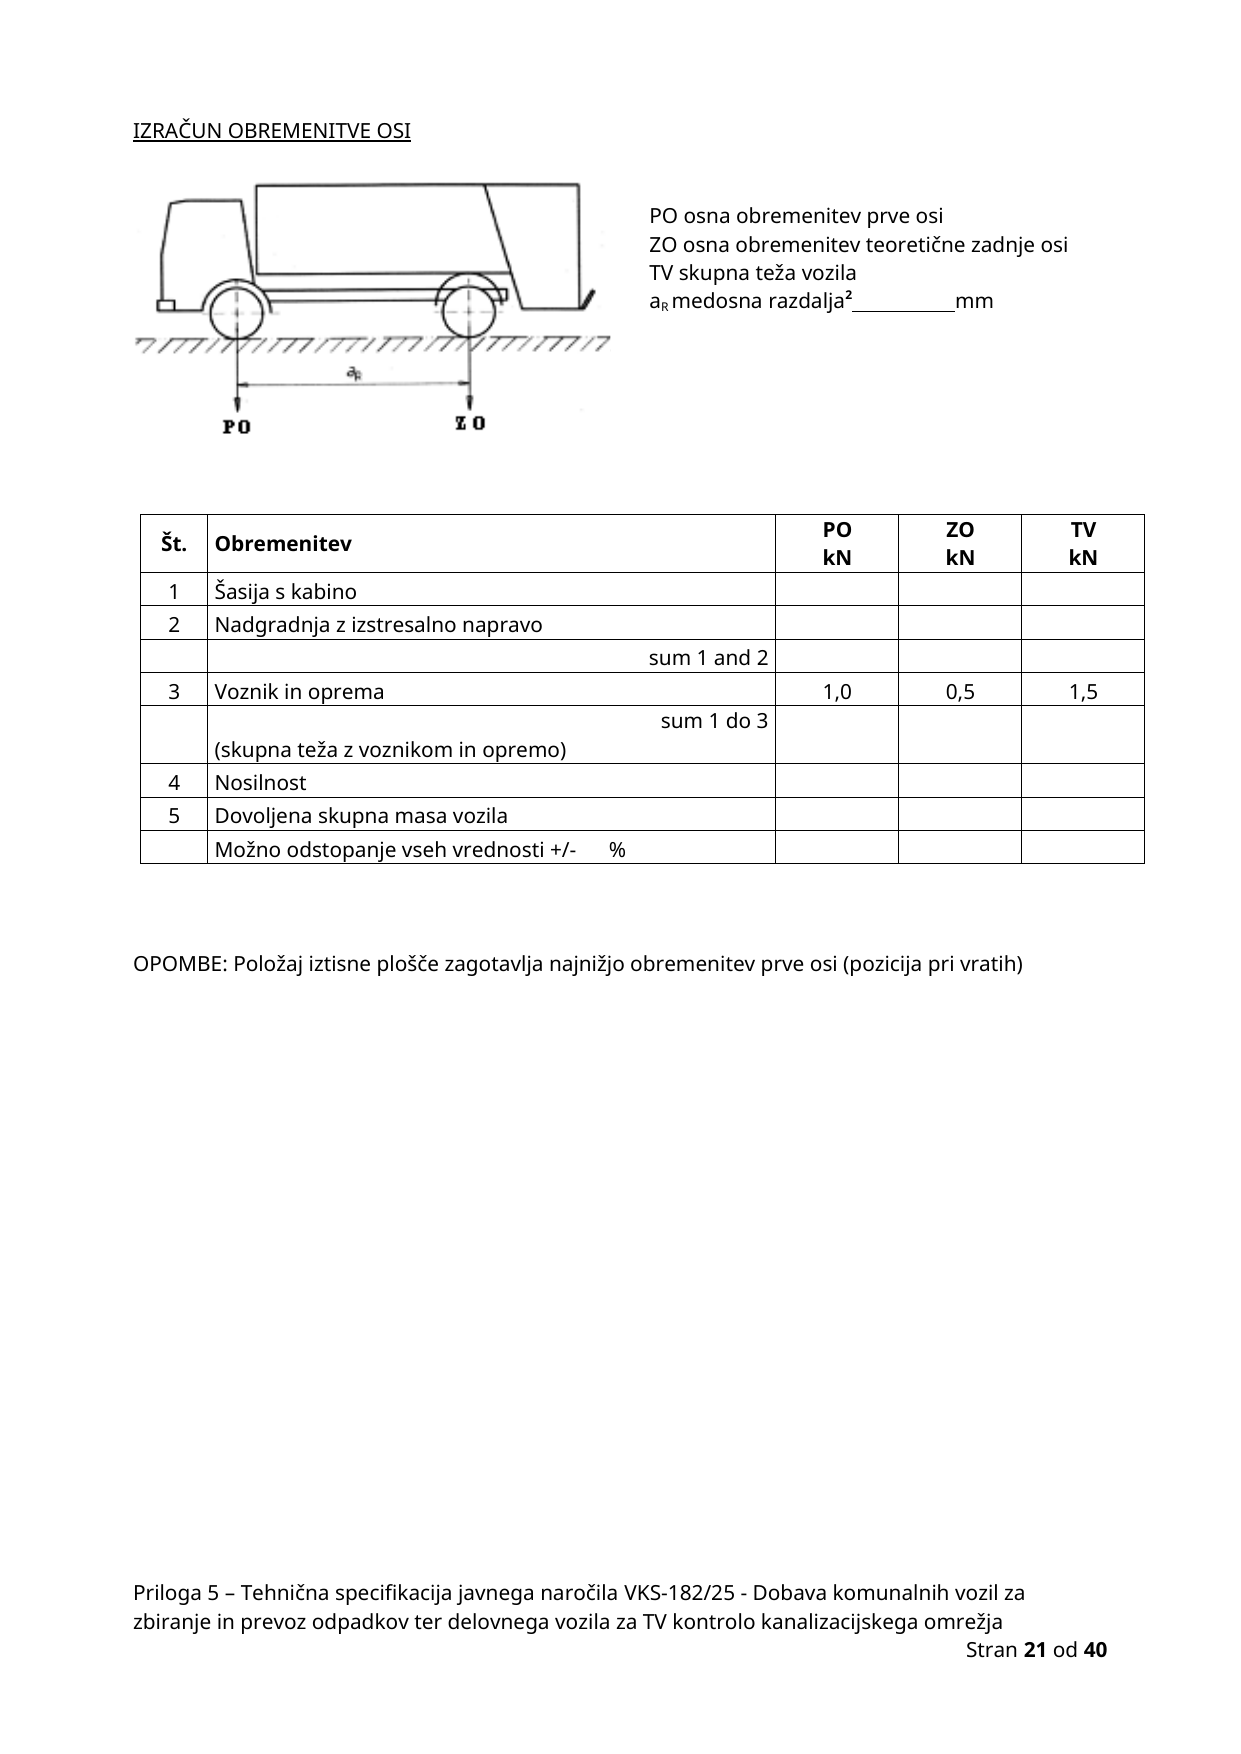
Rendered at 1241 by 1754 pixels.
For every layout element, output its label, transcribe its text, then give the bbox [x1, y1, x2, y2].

text TV skupna teža vozila [609, 258, 1107, 287]
table_cell sum 1 and 2 [208, 640, 775, 672]
table_cell [141, 640, 207, 672]
text PO osna obremenitev prve osi [609, 201, 1107, 230]
table_cell Nadgradnja z izstresalno napravo [208, 606, 775, 639]
table_cell [1022, 640, 1144, 672]
table_cell Nosilnost [208, 764, 775, 797]
text IZRAČUN OBREMENITVE OSI [133, 116, 1107, 144]
table_cell [899, 764, 1021, 797]
table_cell [776, 798, 898, 830]
table_cell [776, 606, 898, 639]
table_cell 1 [141, 573, 207, 605]
table_cell [776, 706, 898, 763]
table_cell sum 1 do 3 (skupna teža z voznikom in opremo) [208, 706, 775, 763]
table_header ZO kN [899, 515, 1021, 572]
table_cell [899, 573, 1021, 605]
table_cell 5 [141, 798, 207, 830]
table_cell 4 [141, 764, 207, 797]
table_cell [776, 640, 898, 672]
table_cell 0,5 [899, 673, 1021, 705]
table_cell [1022, 831, 1144, 863]
table_header TV kN [1022, 515, 1144, 572]
table_cell [776, 764, 898, 797]
table_cell [899, 798, 1021, 830]
table_cell Voznik in oprema [208, 673, 775, 705]
table_cell [1022, 573, 1144, 605]
table_header Št. [141, 515, 207, 572]
table_cell [141, 831, 207, 863]
table_header Obremenitev [208, 515, 775, 572]
text ZO osna obremenitev teoretične zadnje osi [609, 230, 1107, 258]
table_header PO kN [776, 515, 898, 572]
table_cell 1,0 [776, 673, 898, 705]
table_cell [1022, 798, 1144, 830]
table_cell [899, 831, 1021, 863]
table_cell [141, 706, 207, 763]
table_cell 2 [141, 606, 207, 639]
text OPOMBE: Položaj iztisne plošče zagotavlja najnižjo obremenitev prve osi (pozicija pri vratih) [133, 949, 1107, 978]
table_cell 3 [141, 673, 207, 705]
table_cell [1022, 706, 1144, 763]
table_cell 1,5 [1022, 673, 1144, 705]
table_cell [776, 831, 898, 863]
picture [132, 174, 609, 451]
table_cell [1022, 606, 1144, 639]
table_cell Dovoljena skupna masa vozila [208, 798, 775, 830]
table_cell Možno odstopanje vseh vrednosti +/- % [208, 831, 775, 863]
table_cell [1022, 764, 1144, 797]
table_cell [899, 640, 1021, 672]
table_cell [776, 573, 898, 605]
table_cell Šasija s kabino [208, 573, 775, 605]
table_cell [899, 606, 1021, 639]
table_cell [899, 706, 1021, 763]
text aR medosna razdalja2 mm [609, 287, 1107, 315]
